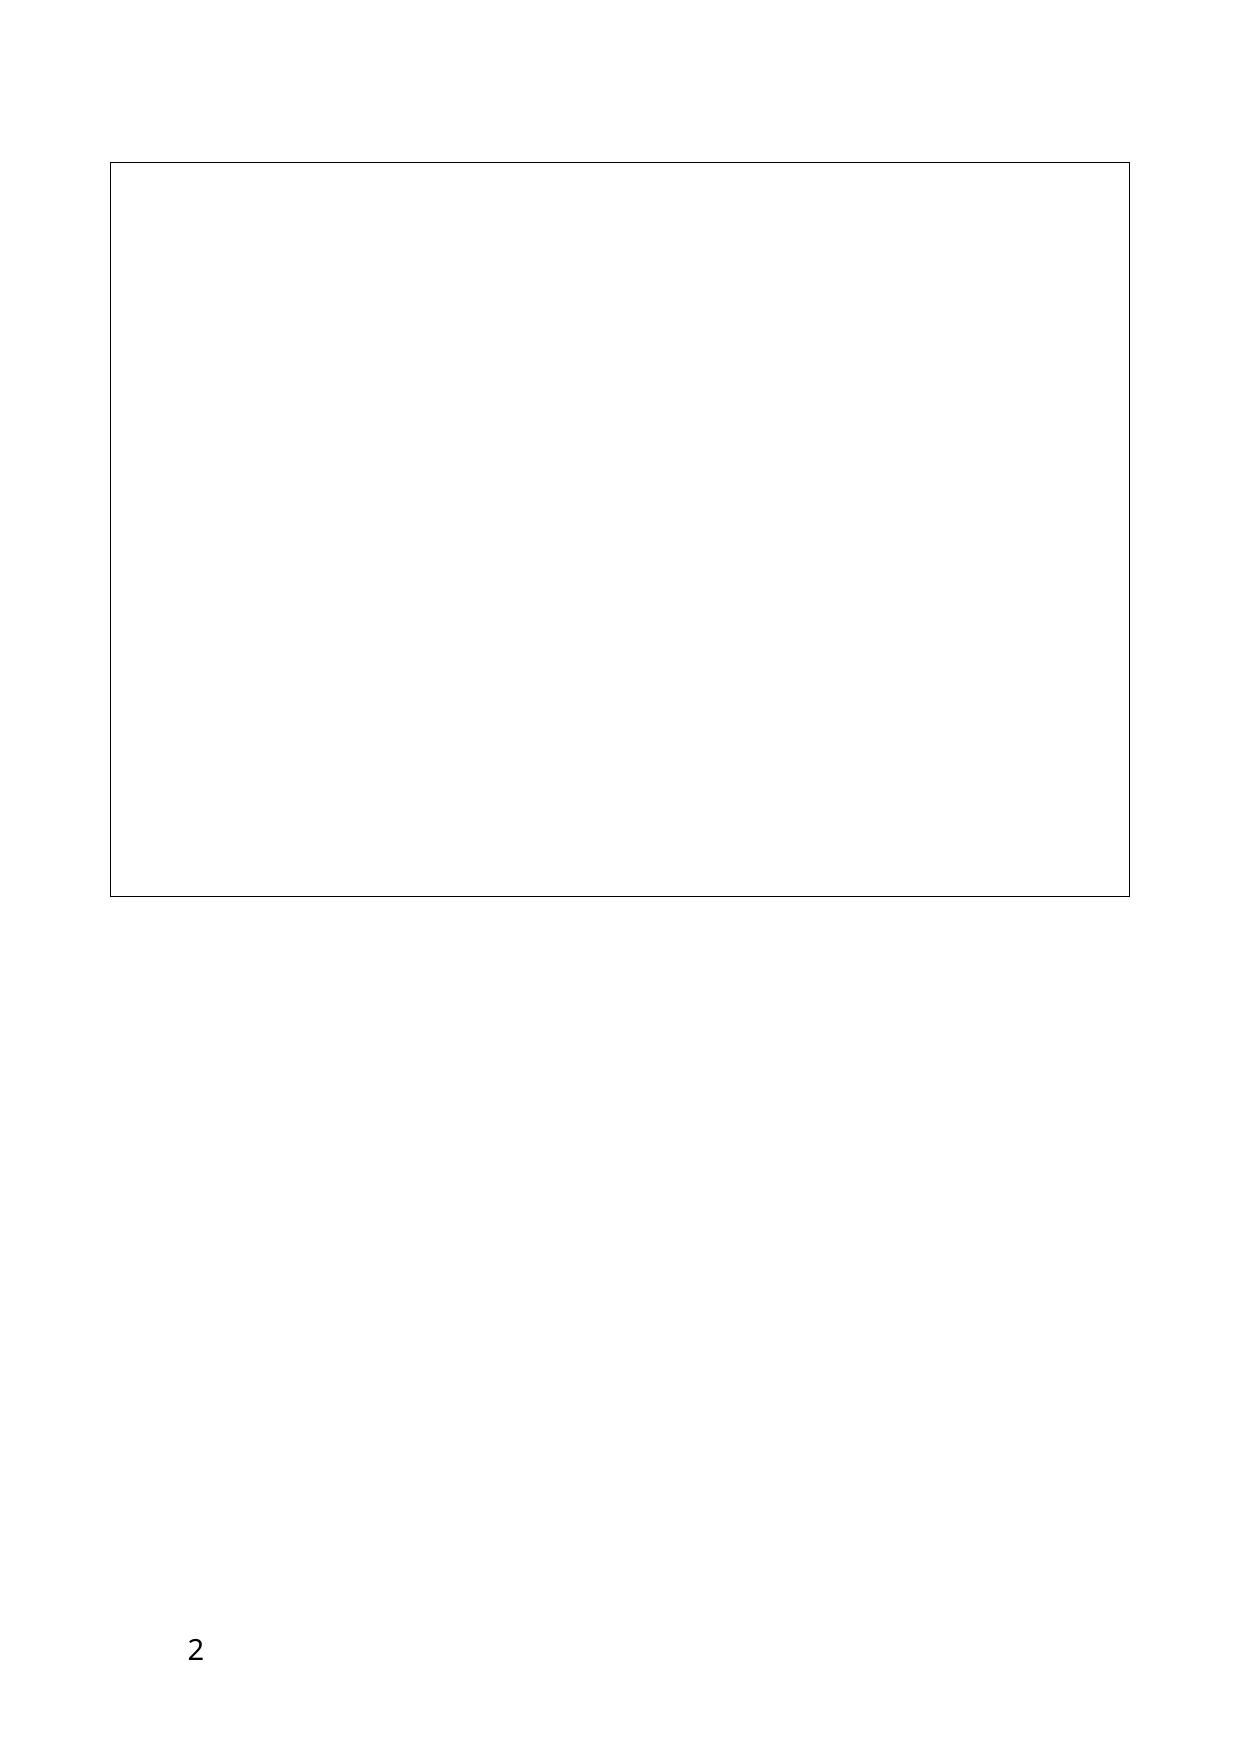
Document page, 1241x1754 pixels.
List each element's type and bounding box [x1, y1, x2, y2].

table_cell [111, 163, 1129, 896]
